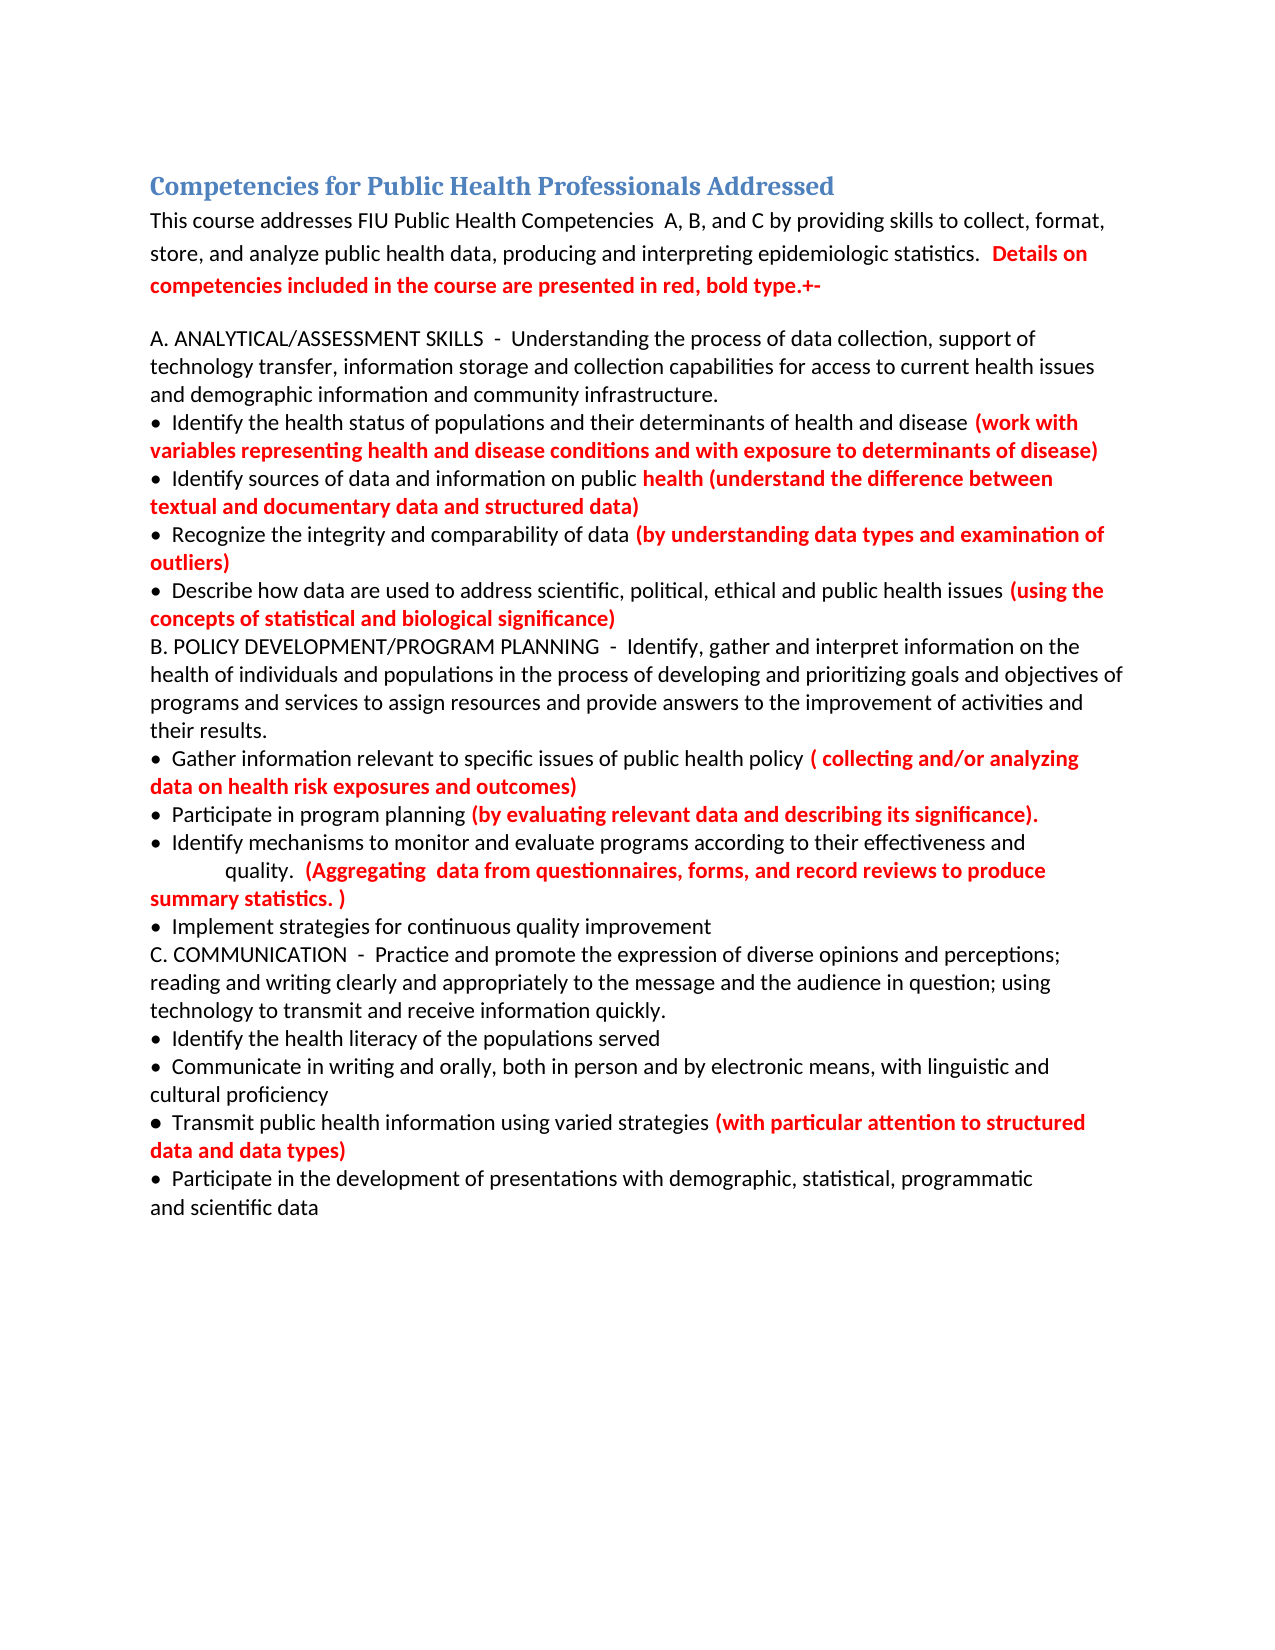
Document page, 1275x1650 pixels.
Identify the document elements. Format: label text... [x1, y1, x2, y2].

text and scientific data [150, 1193, 1125, 1221]
text C. COMMUNICATION - Practice and promote the expression of diverse opinions and perceptions; [150, 940, 1125, 968]
text • Identify the health literacy of the populations served [150, 1024, 1125, 1052]
text • Implement strategies for continuous quality improvement [150, 912, 1125, 940]
text • Gather information relevant to specific issues of public health policy ( collecting and/or analyzing data on health risk exposures and outcomes) [150, 744, 1125, 800]
text This course addresses FIU Public Health Competencies A, B, and C by providing skills to collect, format, store, and analyze public health data, producing and interpreting epidemiologic statistics. Details on competencies included in the course are presented in red, bold type.+- [150, 207, 1125, 299]
text their results. [150, 716, 1125, 744]
text • Identify mechanisms to monitor and evaluate programs according to their effectiveness and [150, 828, 1125, 856]
text A. ANALYTICAL/ASSESSMENT SKILLS - Understanding the process of data collection, support of [150, 324, 1125, 352]
subtitle Competencies for Public Health Professionals Addressed [150, 171, 1125, 202]
text health of individuals and populations in the process of developing and prioritizing goals and objectives of [150, 660, 1125, 688]
text • Describe how data are used to address scientific, political, ethical and public health issues (using the concepts of statistical and biological significance) [150, 576, 1125, 632]
text reading and writing clearly and appropriately to the message and the audience in question; using [150, 968, 1125, 996]
text • Identify the health status of populations and their determinants of health and disease (work with variables representing health and disease conditions and with exposure to determinants of disease) [150, 408, 1125, 464]
text B. POLICY DEVELOPMENT/PROGRAM PLANNING - Identify, gather and interpret information on the [150, 632, 1125, 660]
text technology transfer, information storage and collection capabilities for access to current health issues [150, 352, 1125, 380]
text cultural proficiency [150, 1081, 1125, 1108]
text • Participate in the development of presentations with demographic, statistical, programmatic [150, 1164, 1125, 1193]
text quality. (Aggregating data from questionnaires, forms, and record reviews to produce summary statistics. ) [150, 856, 1125, 912]
text • Participate in program planning (by evaluating relevant data and describing its significance). [150, 800, 1125, 828]
text and demographic information and community infrastructure. [150, 380, 1125, 408]
text technology to transmit and receive information quickly. [150, 996, 1125, 1024]
text • Identify sources of data and information on public health (understand the difference between textual and documentary data and structured data) [150, 464, 1125, 520]
text • Communicate in writing and orally, both in person and by electronic means, with linguistic and [150, 1052, 1125, 1081]
text programs and services to assign resources and provide answers to the improvement of activities and [150, 688, 1125, 716]
text • Transmit public health information using varied strategies (with particular attention to structured data and data types) [150, 1108, 1125, 1164]
text • Recognize the integrity and comparability of data (by understanding data types and examination of outliers) [150, 520, 1125, 576]
